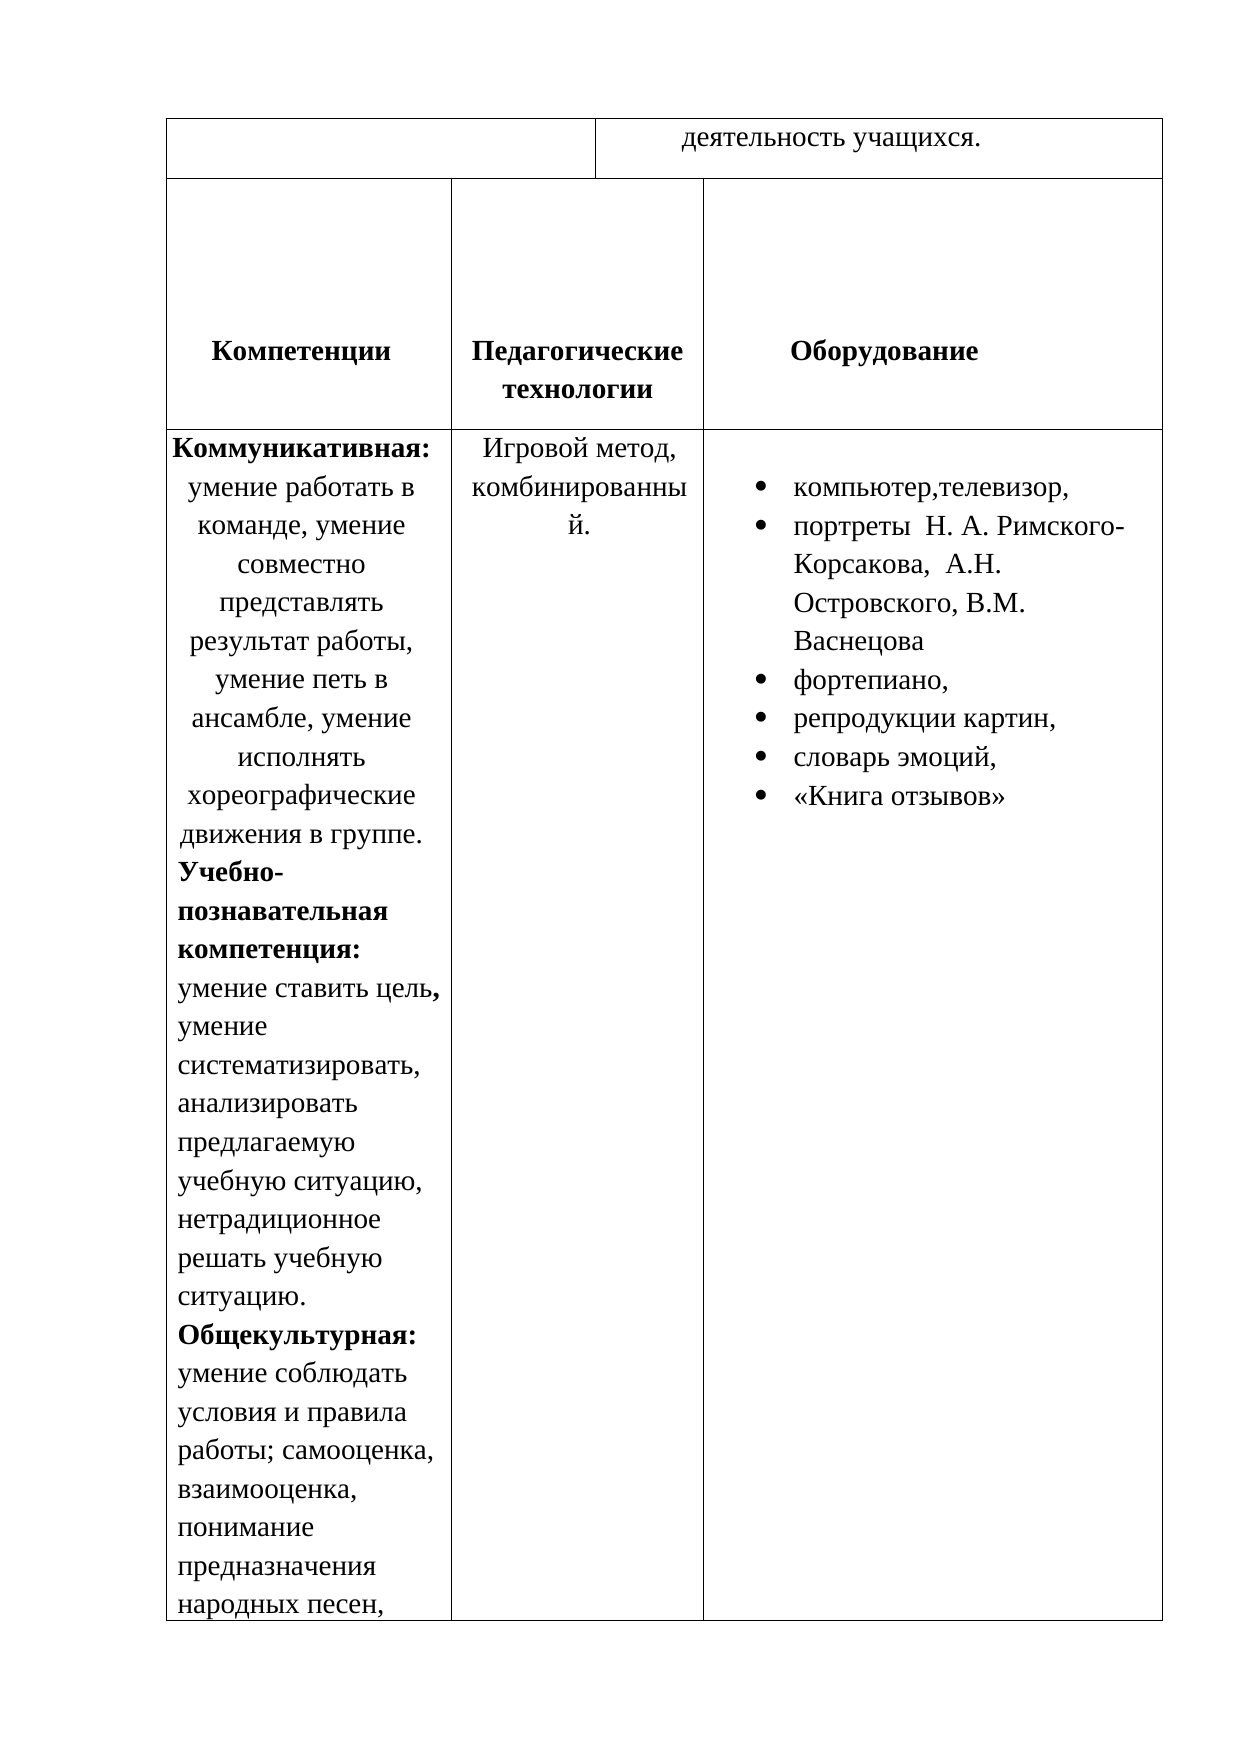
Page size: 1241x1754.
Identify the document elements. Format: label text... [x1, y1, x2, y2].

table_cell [596, 119, 1162, 177]
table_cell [704, 430, 1162, 1620]
table_cell Педагогические технологии [452, 179, 703, 429]
table_cell Оборудование [704, 179, 1162, 429]
table_cell Компетенции [167, 179, 451, 429]
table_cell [167, 430, 451, 1620]
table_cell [167, 119, 595, 177]
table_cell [452, 430, 703, 1620]
